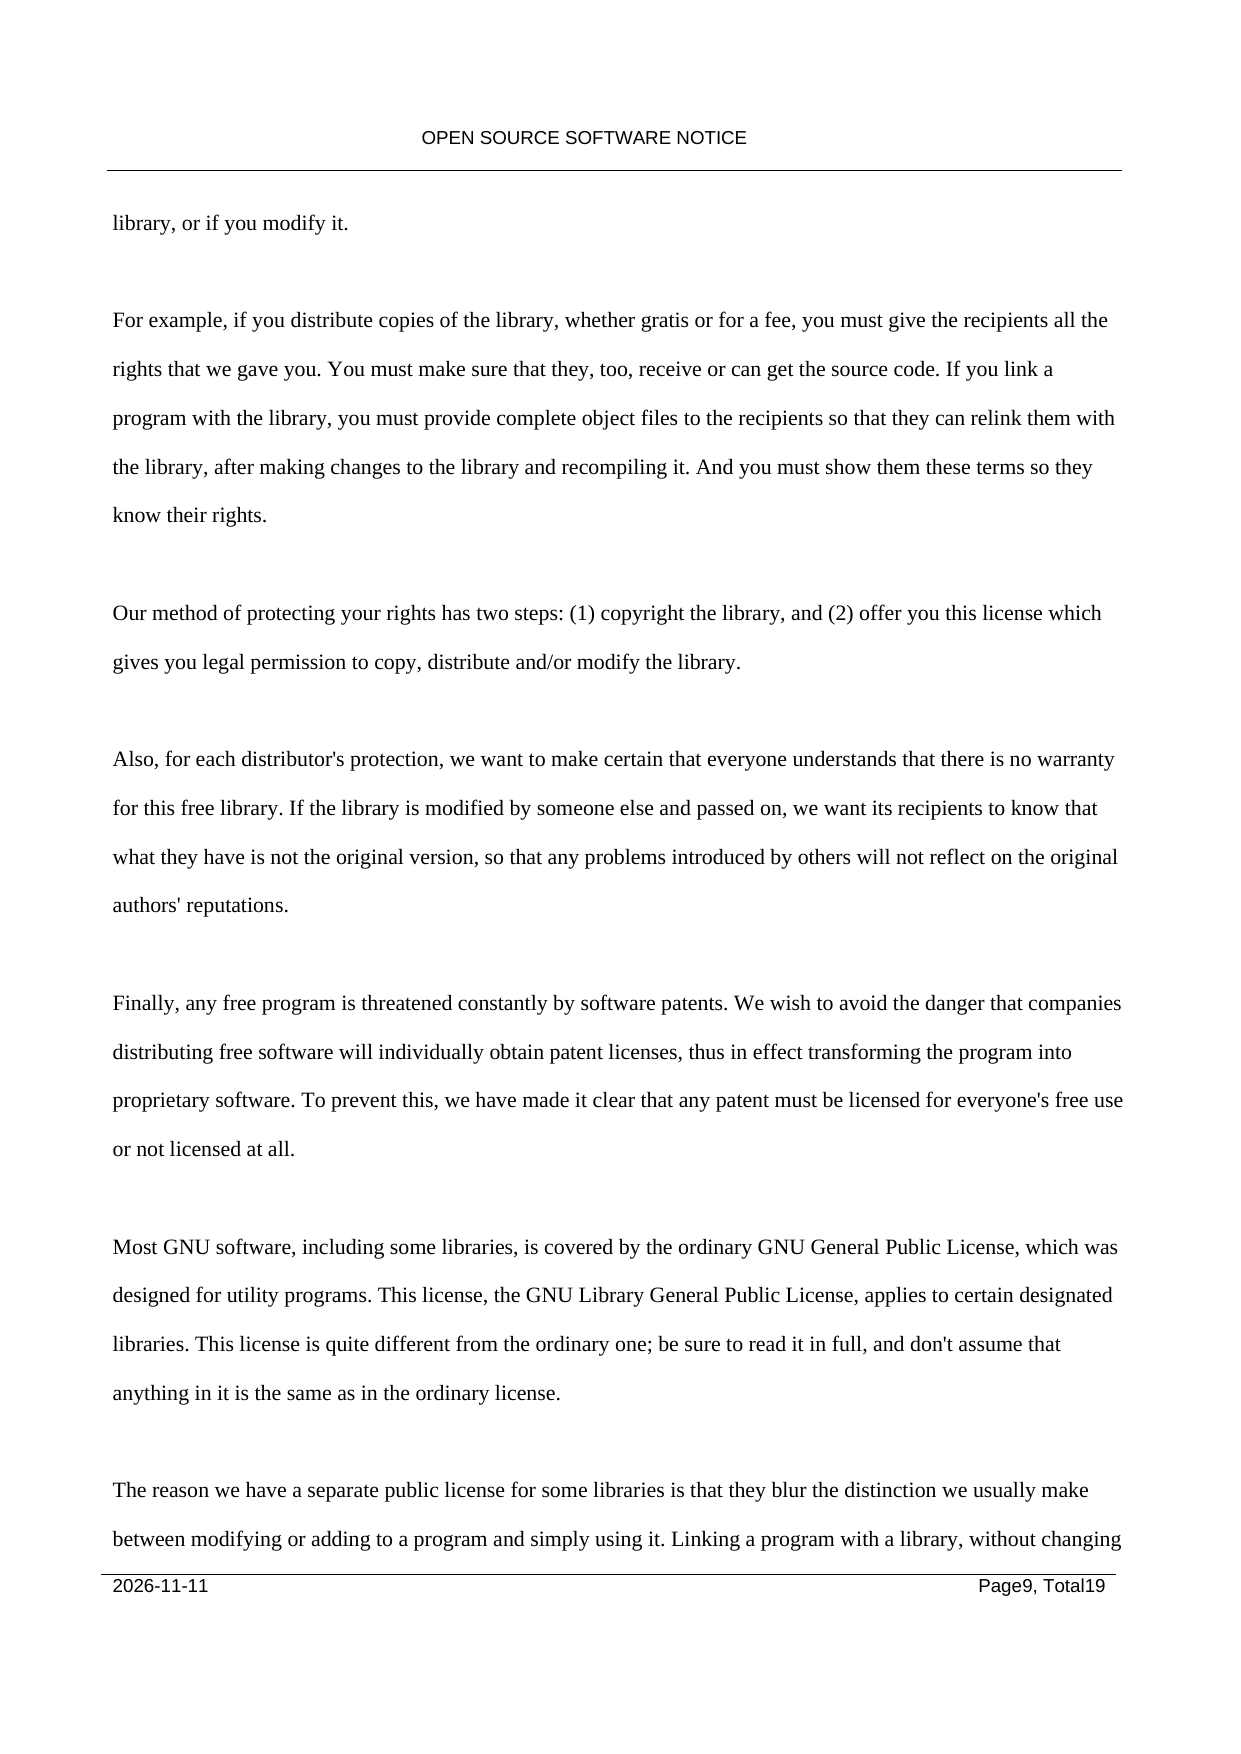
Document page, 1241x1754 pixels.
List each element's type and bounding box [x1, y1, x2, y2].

text [112, 206, 1128, 1555]
